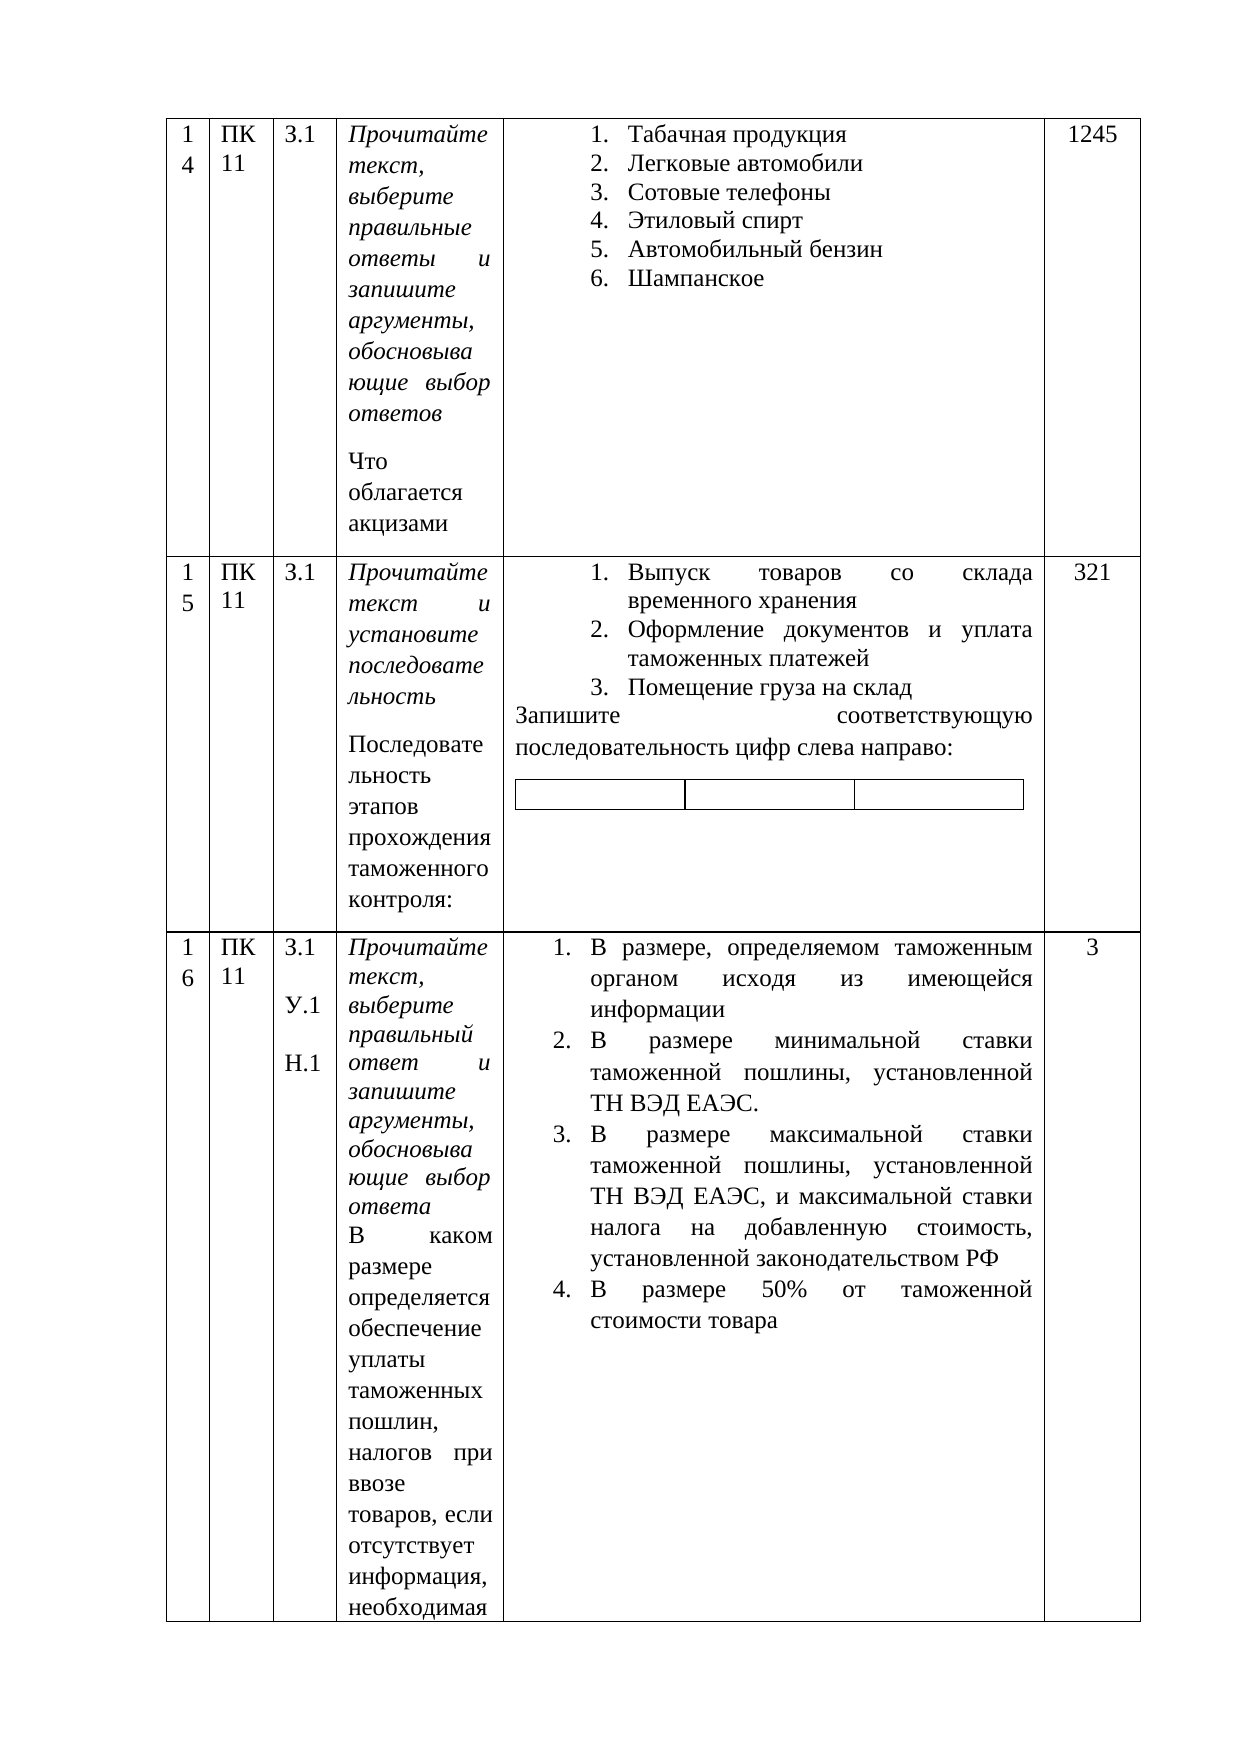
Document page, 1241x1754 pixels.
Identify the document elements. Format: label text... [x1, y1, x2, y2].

table_cell 1245 [1045, 119, 1140, 556]
table_cell 14 [167, 119, 209, 556]
table_cell Прочитайте текст, выберите правильные ответы и запишите аргументы, обосновывающие выбор ответов Что облагается акцизами [337, 119, 503, 556]
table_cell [504, 933, 1044, 1621]
table_cell Табачная продукция Легковые автомобили Сотовые телефоны Этиловый спирт Автомобильный бензин Шампанское [504, 119, 1044, 556]
table_cell ПК 11 [210, 119, 273, 556]
table_cell Выпуск товаров со склада временного хранения Оформление документов и уплата таможенных платежей Помещение груза на склад Запишите соответствующую последовательность цифр слева направо: [504, 557, 1044, 931]
table_cell ПК 11 [210, 933, 273, 1621]
table_cell З.1 [274, 119, 336, 556]
table_cell З.1 У.1 Н.1 [274, 933, 336, 1621]
table_cell 16 [167, 933, 209, 1621]
table_cell ПК 11 [210, 557, 273, 931]
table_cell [337, 933, 503, 1621]
table_cell 321 [1045, 557, 1140, 931]
table_cell Прочитайте текст и установите последовательность Последовательность этапов прохождения таможенного контроля: [337, 557, 503, 931]
table_cell 3 [1045, 933, 1140, 1621]
table_cell 15 [167, 557, 209, 931]
table_cell З.1 [274, 557, 336, 931]
